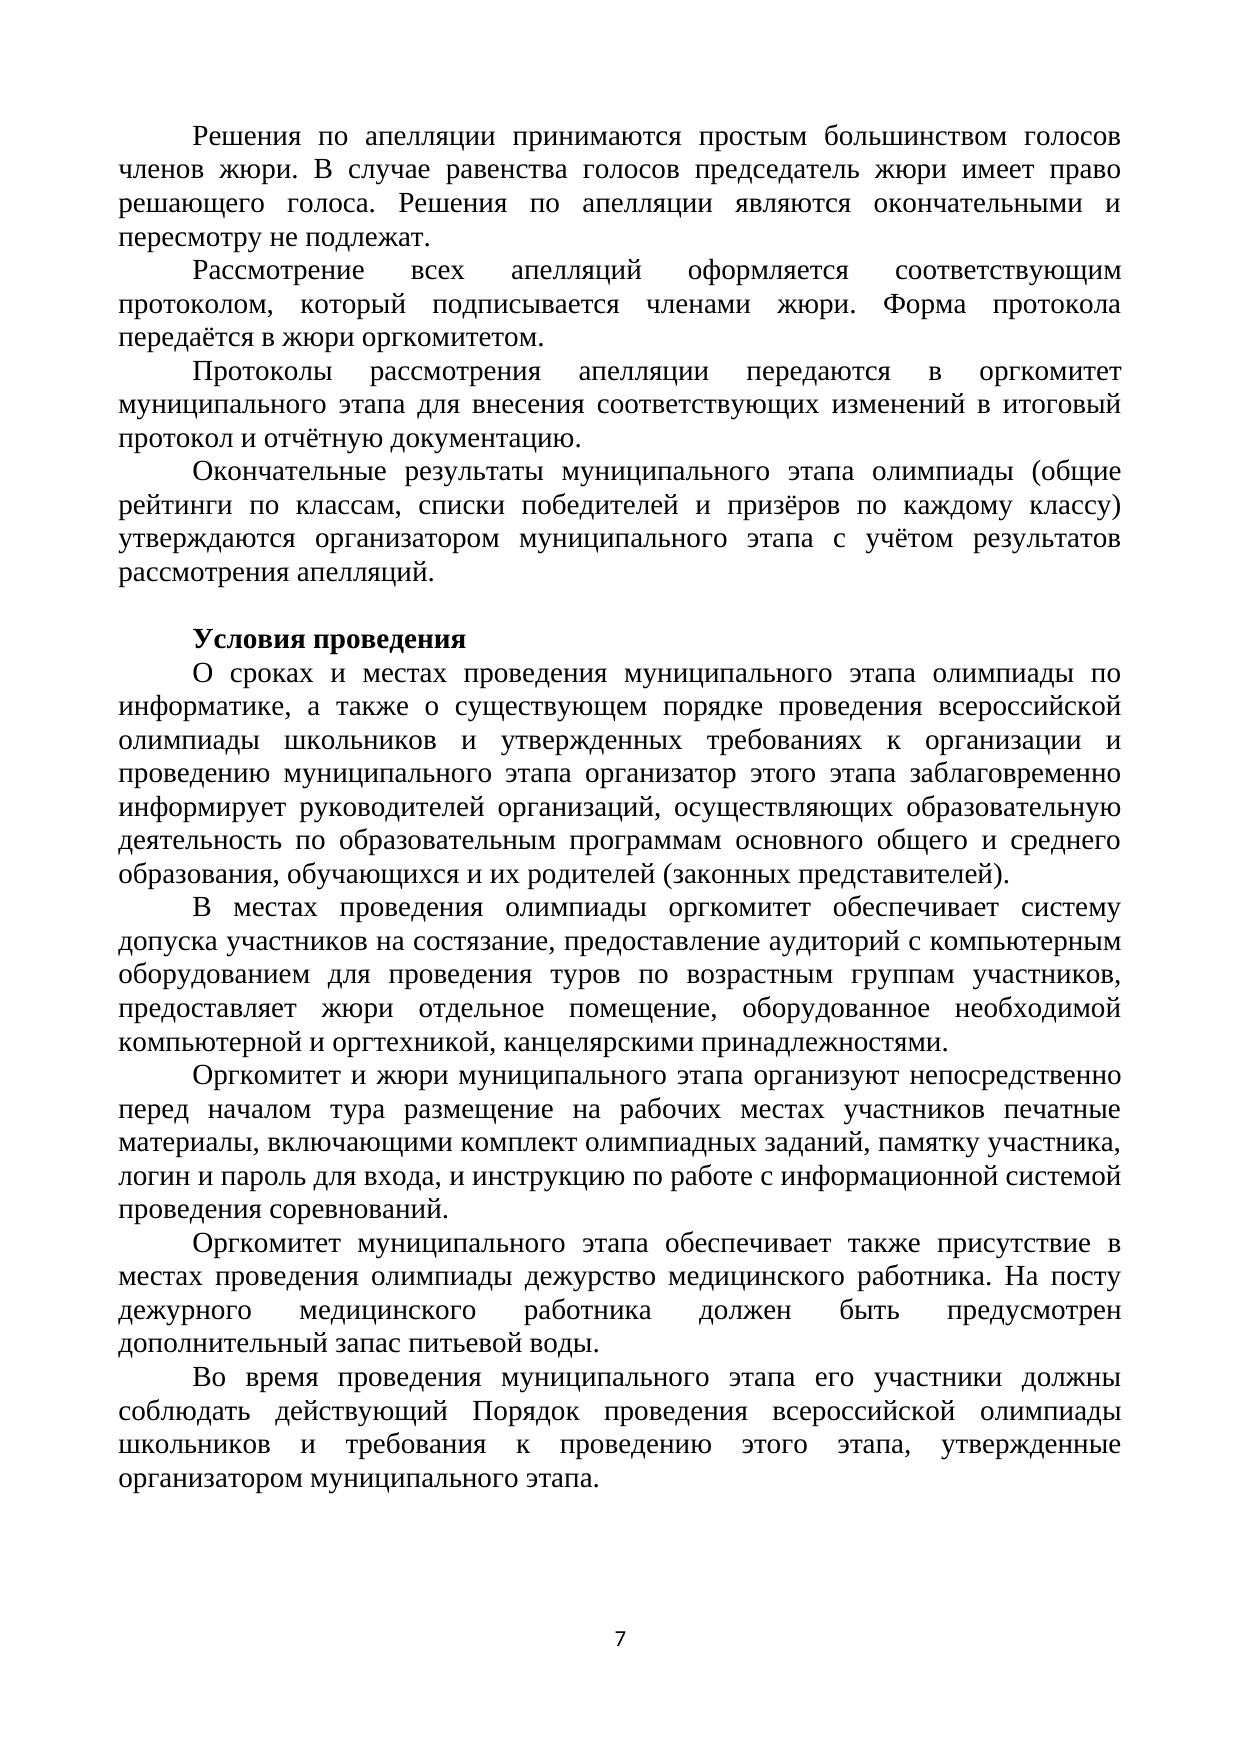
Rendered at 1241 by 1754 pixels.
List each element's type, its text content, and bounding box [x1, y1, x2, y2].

text В местах проведения олимпиады оргкомитет обеспечивает систему допуска участников на состязание, предоставление аудиторий с компьютерным оборудованием для проведения туров по возрастным группам участников, предоставляет жюри отдельное помещение, оборудованное необходимой компьютерной и оргтехникой, канцелярскими принадлежностями. [118, 889, 1122, 1057]
text Оргкомитет муниципального этапа обеспечивает также присутствие в местах проведения олимпиады дежурство медицинского работника. На посту дежурного медицинского работника должен быть предусмотрен дополнительный запас питьевой воды. [118, 1225, 1122, 1359]
text Протоколы рассмотрения апелляции передаются в оргкомитет муниципального этапа для внесения соответствующих изменений в итоговый протокол и отчётную документацию. [118, 353, 1122, 453]
text Рассмотрение всех апелляций оформляется соответствующим протоколом, который подписывается членами жюри. Форма протокола передаётся в жюри оргкомитетом. [118, 252, 1122, 353]
text Во время проведения муниципального этапа его участники должны соблюдать действующий Порядок проведения всероссийской олимпиады школьников и требования к проведению этого этапа, утвержденные организатором муниципального этапа. [118, 1359, 1122, 1493]
text Решения по апелляции принимаются простым большинством голосов членов жюри. В случае равенства голосов председатель жюри имеет право решающего голоса. Решения по апелляции являются окончательными и пересмотру не подлежат. [118, 118, 1122, 252]
text Условия проведения [118, 621, 1122, 655]
text О сроках и местах проведения муниципального этапа олимпиады по информатике, а также о существующем порядке проведения всероссийской олимпиады школьников и утвержденных требованиях к организации и проведению муниципального этапа организатор этого этапа заблаговременно информирует руководителей организаций, осуществляющих образовательную деятельность по образовательным программам основного общего и среднего образования, обучающихся и их родителей (законных представителей). [118, 655, 1122, 889]
text Оргкомитет и жюри муниципального этапа организуют непосредственно перед началом тура размещение на рабочих местах участников печатные материалы, включающими комплект олимпиадных заданий, памятку участника, логин и пароль для входа, и инструкцию по работе с информационной системой проведения соревнований. [118, 1057, 1122, 1225]
text Окончательные результаты муниципального этапа олимпиады (общие рейтинги по классам, списки победителей и призёров по каждому классу) утверждаются организатором муниципального этапа с учётом результатов рассмотрения апелляций. [118, 453, 1122, 588]
